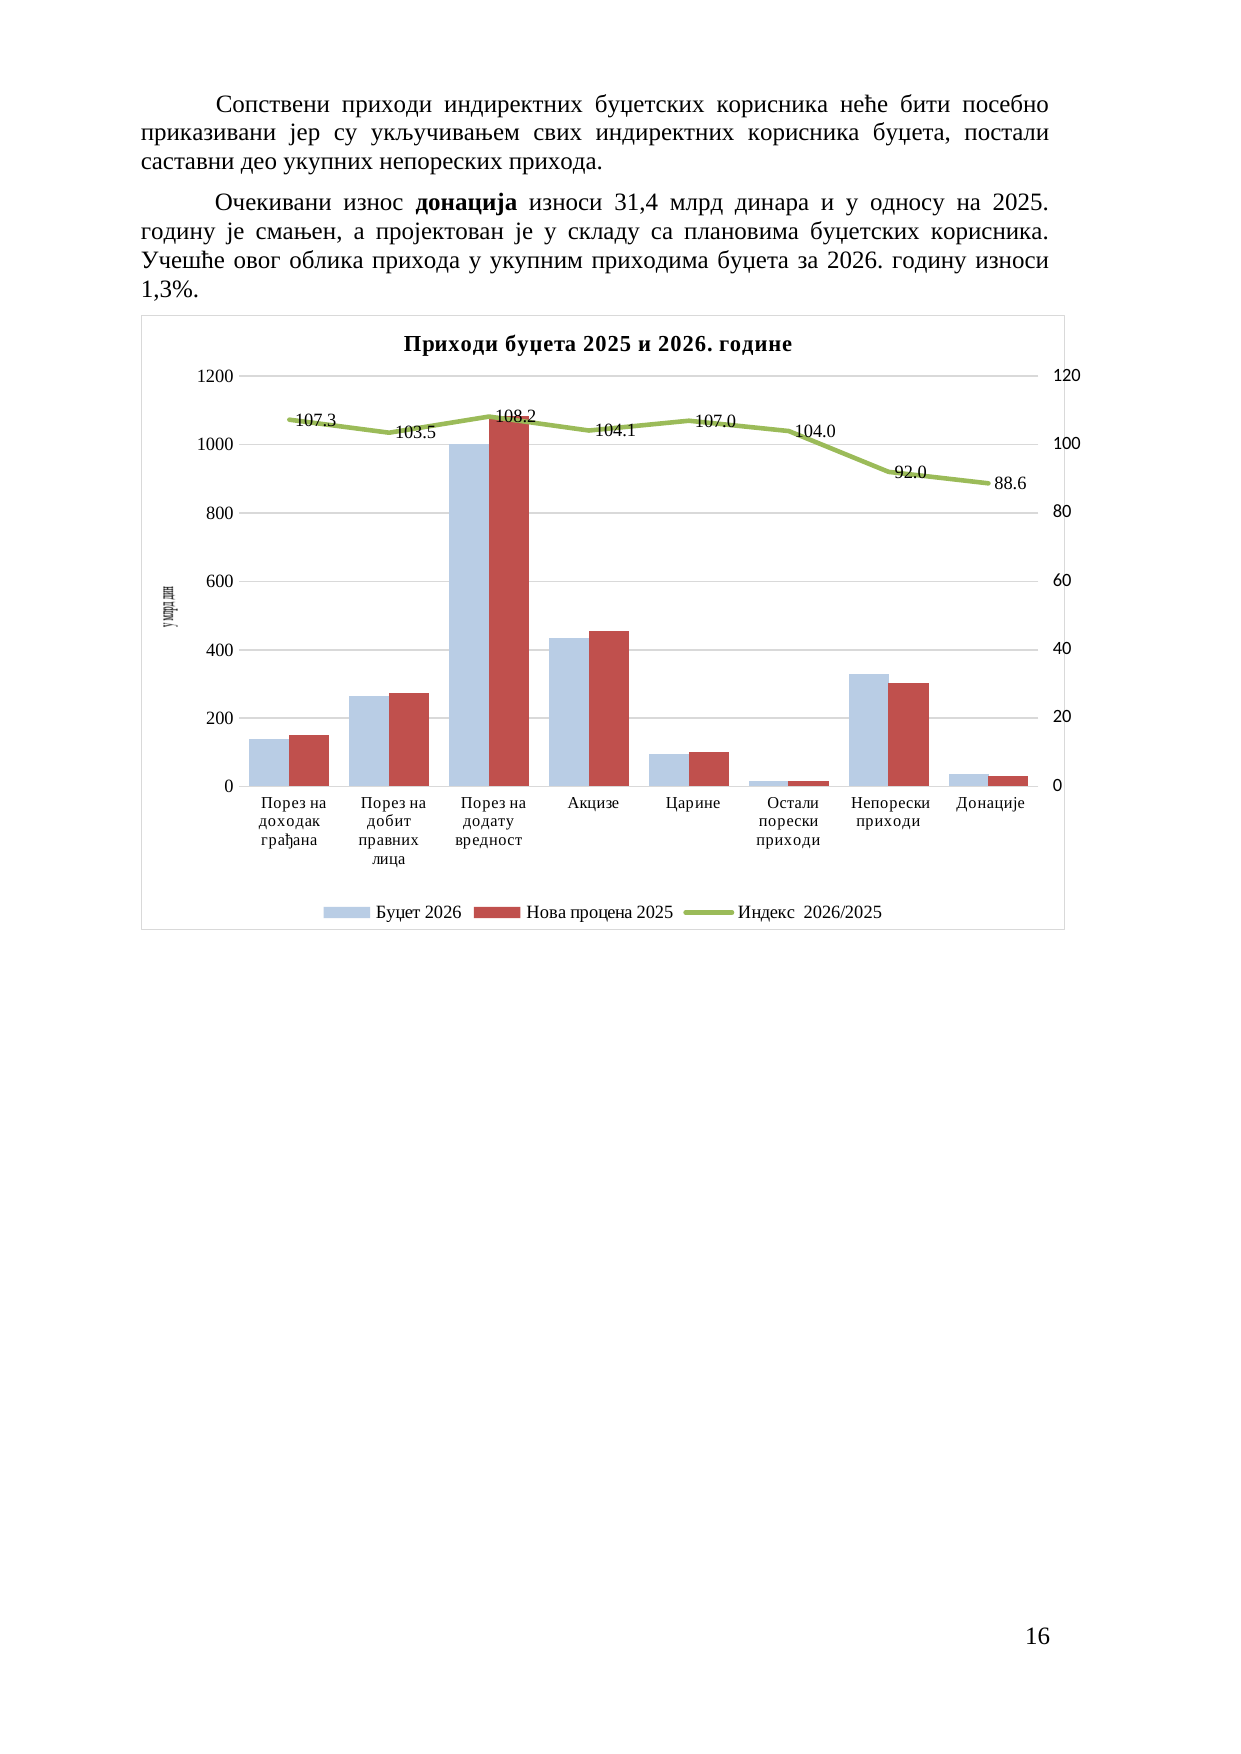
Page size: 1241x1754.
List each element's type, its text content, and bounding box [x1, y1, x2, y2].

picture [149, 582, 188, 632]
text Очекивани износ донација износи 31,4 млрд динара и у односу на 2025. годину је смањен, а пројектован је у складу са плановима буџетских корисника. Учешће овог облика прихода у укупним приходима буџета за 2026. годину износи 1,3%. [141, 187, 1050, 302]
text Сопствени приходи индиректних буџетских корисника неће бити посебно приказивани јер су укључивањем свих индиректних корисника буџета, постали саставни део укупних непореских прихода. [141, 89, 1050, 175]
